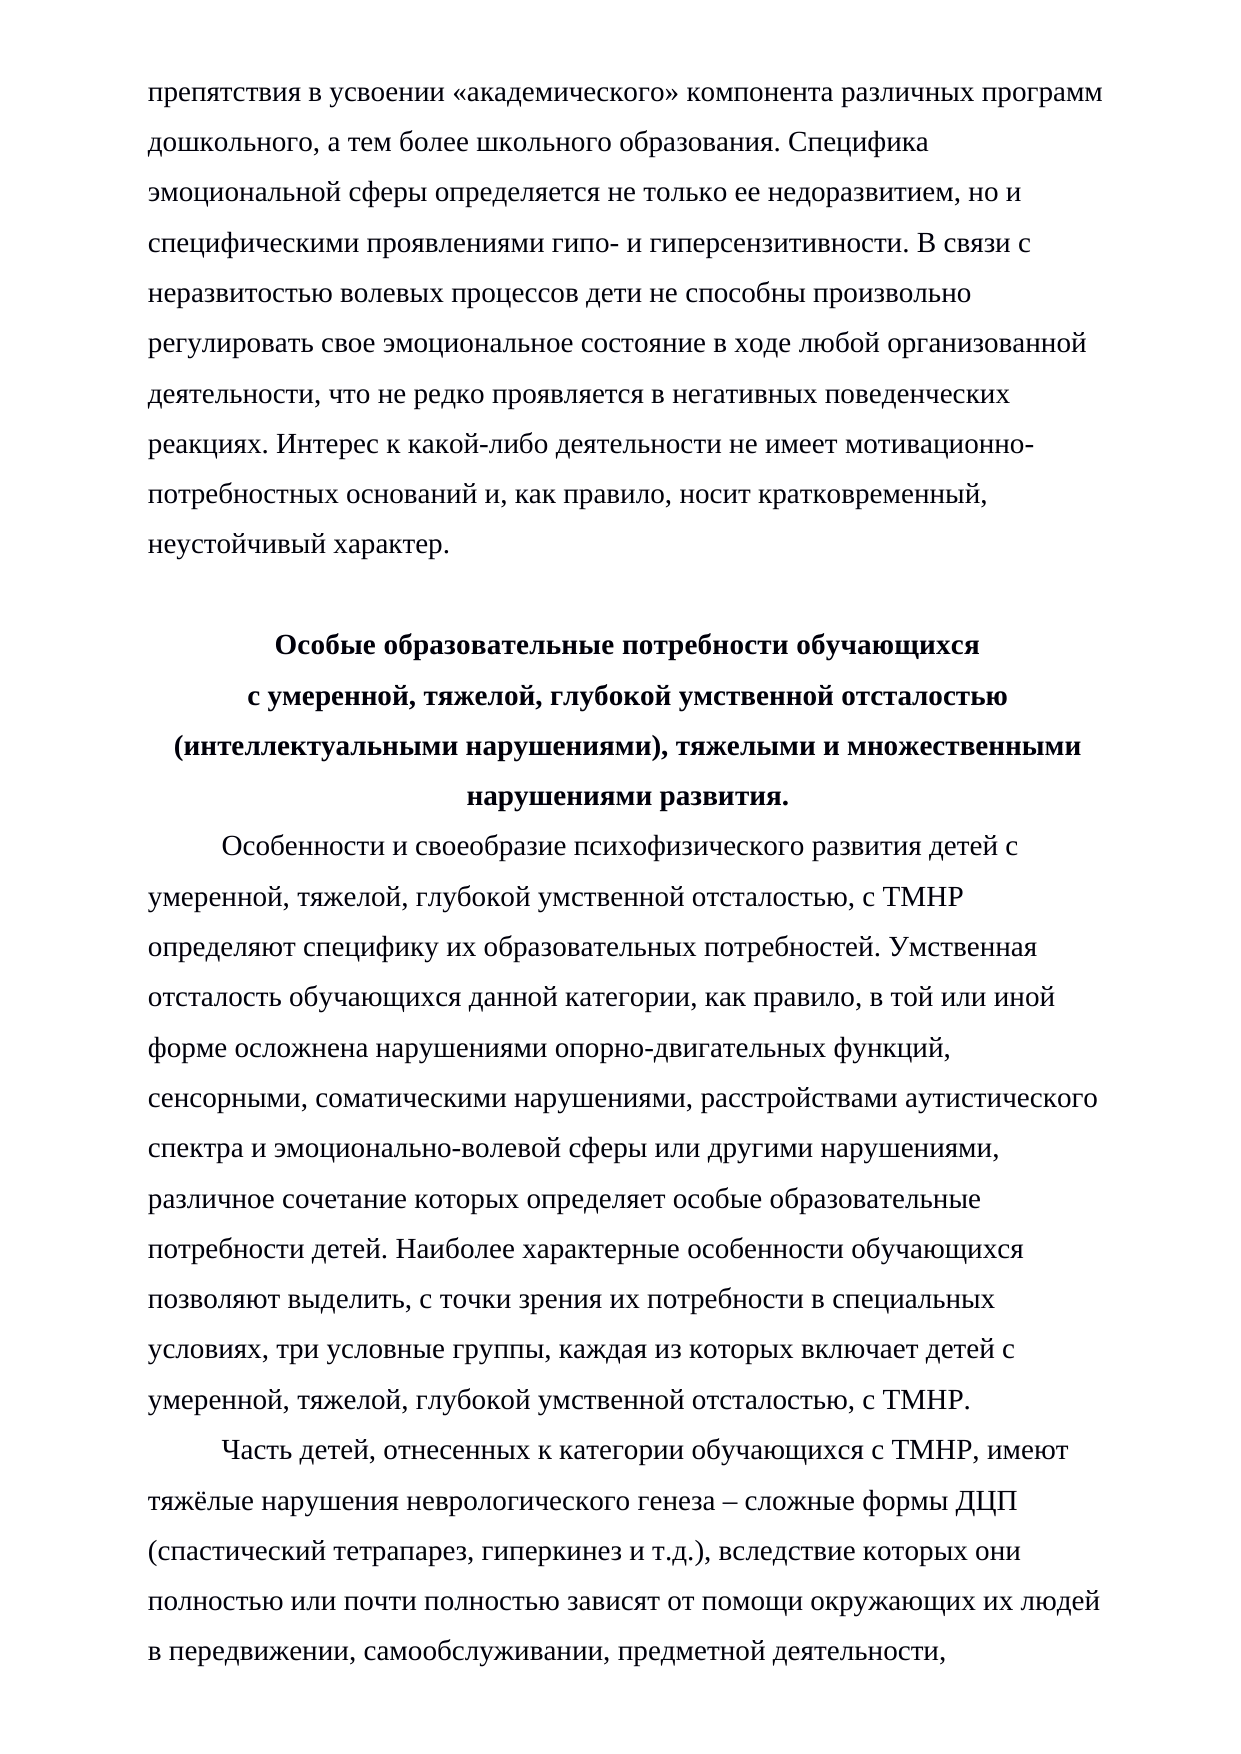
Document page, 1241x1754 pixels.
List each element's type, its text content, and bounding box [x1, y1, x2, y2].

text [148, 1432, 1107, 1667]
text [148, 74, 1107, 560]
text Особые образовательные потребности обучающихся [148, 627, 1107, 661]
text Особенности и своеобразие психофизического развития детей с умеренной, тяжелой, глубокой умственной отсталостью, с ТМНР определяют специфику их образовательных потребностей. Умственная отсталость обучающихся данной категории, как правило, в той или иной форме осложнена нарушениями опорно-двигательных функций, сенсорными, соматическими нарушениями, расстройствами аутистического спектра и эмоционально-волевой сферы или другими нарушениями, различное сочетание которых определяет особые образовательные потребности детей. Наиболее характерные особенности обучающихся позволяют выделить, с точки зрения их потребности в специальных условиях, три условные группы, каждая из которых включает детей с умеренной, тяжелой, глубокой умственной отсталостью, с ТМНР. [148, 828, 1107, 1416]
text с умеренной, тяжелой, глубокой умственной отсталостью (интеллектуальными нарушениями), тяжелыми и множественными нарушениями развития. [148, 678, 1107, 812]
